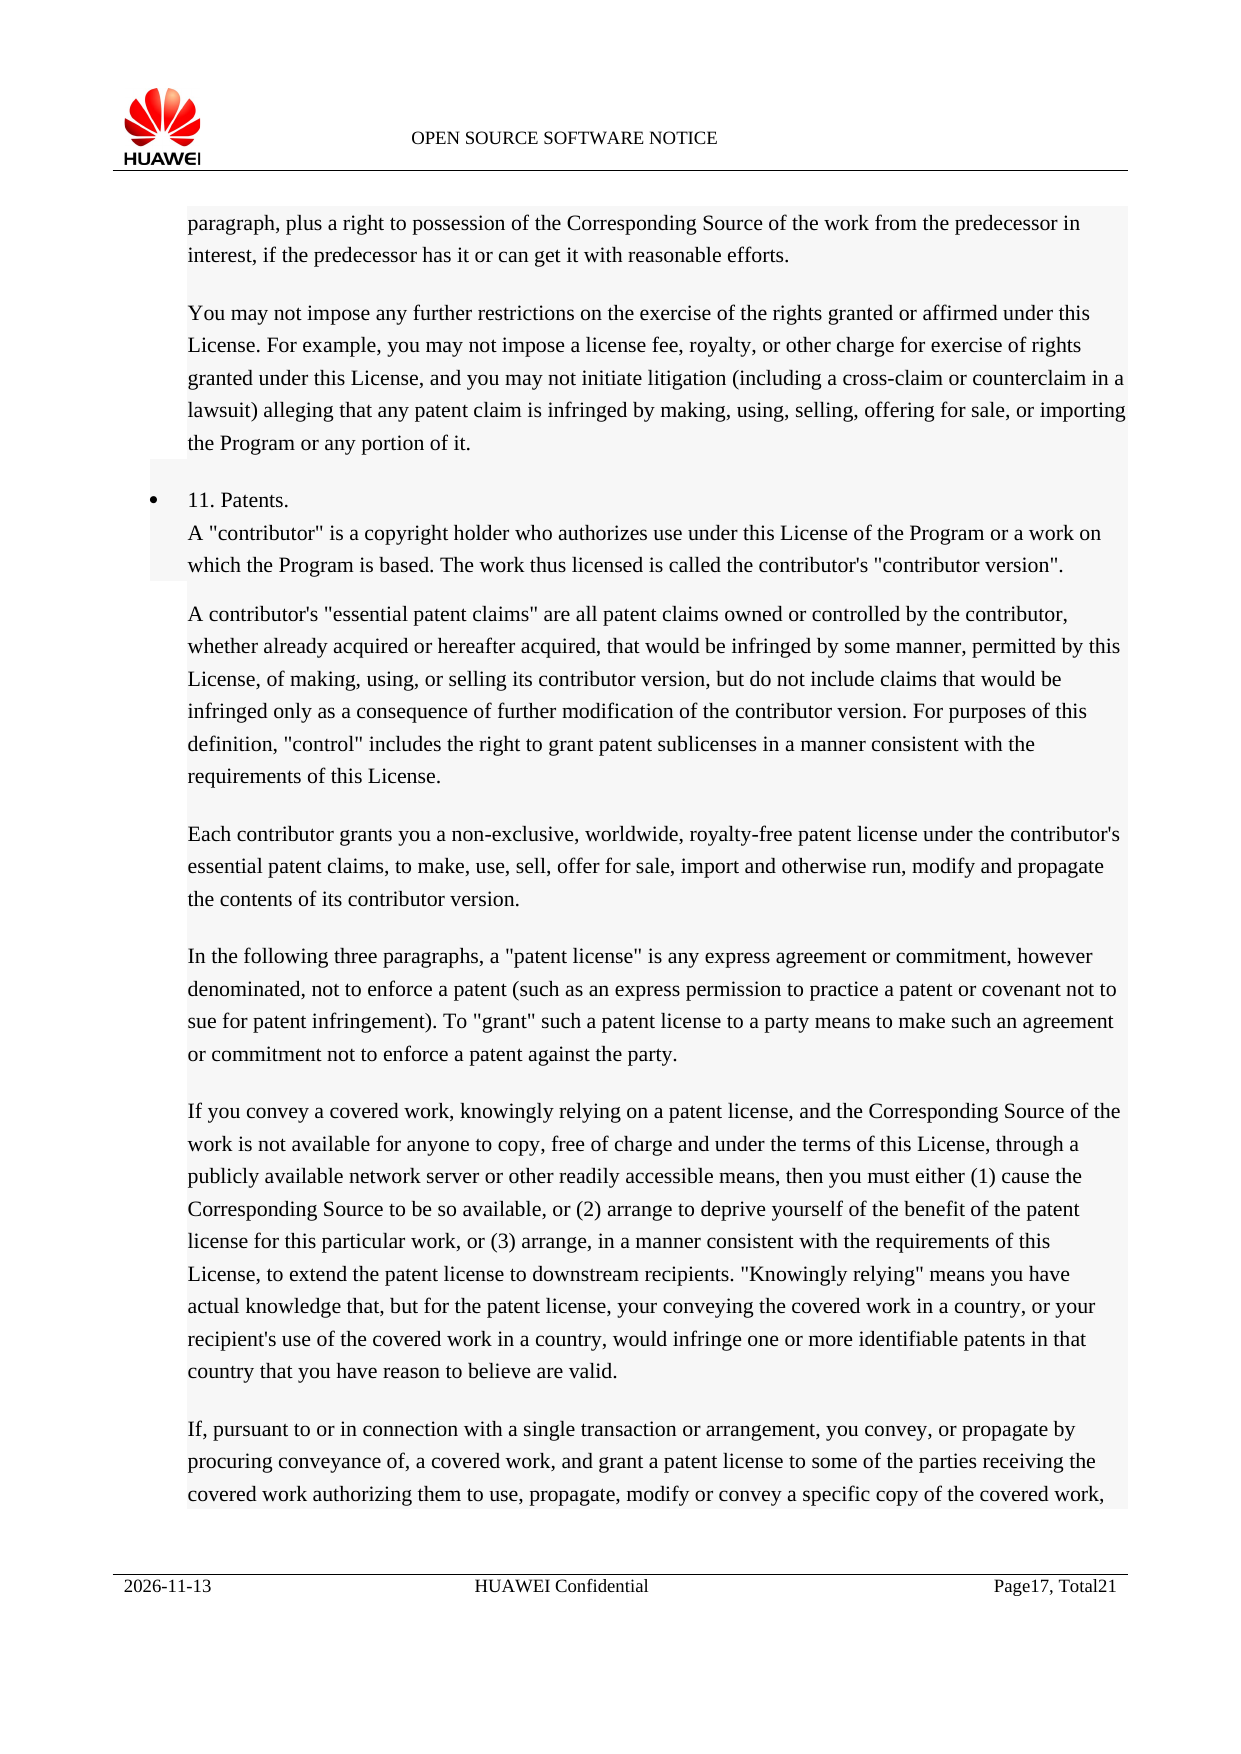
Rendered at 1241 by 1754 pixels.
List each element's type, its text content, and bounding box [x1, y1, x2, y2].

text A contributor's "essential patent claims" are all patent claims owned or controlled by the contributor, whether already acquired or hereafter acquired, that would be infringed by some manner, permitted by this License, of making, using, or selling its contributor version, but do not include claims that would be infringed only as a consequence of further modification of the contributor version. For purposes of this definition, "control" includes the right to grant patent sublicenses in a manner consistent with the requirements of this License. [187, 597, 1128, 792]
text You may not impose any further restrictions on the exercise of the rights granted or affirmed under this License. For example, you may not impose a license fee, royalty, or other charge for exercise of rights granted under this License, and you may not initiate litigation (including a cross-claim or counterclaim in a lawsuit) alleging that any patent claim is infringed by making, using, selling, offering for sale, or importing the Program or any portion of it. [187, 296, 1128, 459]
text If you convey a covered work, knowingly relying on a patent license, and the Corresponding Source of the work is not available for anyone to copy, free of charge and under the terms of this License, through a publicly available network server or other readily accessible means, then you must either (1) cause the Corresponding Source to be so available, or (2) arrange to deprive yourself of the benefit of the patent license for this particular work, or (3) arrange, in a manner consistent with the requirements of this License, to extend the patent license to downstream recipients. "Knowingly relying" means you have actual knowledge that, but for the patent license, your conveying the covered work in a country, or your recipient's use of the covered work in a country, would infringe one or more identifiable patents in that country that you have reason to believe are valid. [187, 1094, 1128, 1387]
text In the following three paragraphs, a "patent license" is any express agreement or commitment, however denominated, not to enforce a patent (such as an express permission to practice a patent or covenant not to sue for patent infringement). To "grant" such a patent license to a party means to make such an agreement or commitment not to enforce a patent against the party. [187, 939, 1128, 1069]
picture [124, 88, 201, 165]
text Each contributor grants you a non-exclusive, worldwide, royalty-free patent license under the contributor's essential patent claims, to make, use, sell, offer for sale, import and otherwise run, modify and propagate the contents of its contributor version. [187, 817, 1128, 914]
list 11. Patents. A "contributor" is a copyright holder who authorizes use under this License of the Program or a work on which the Program is based. The work thus licensed is called the contributor's "contributor version". [150, 484, 1128, 581]
